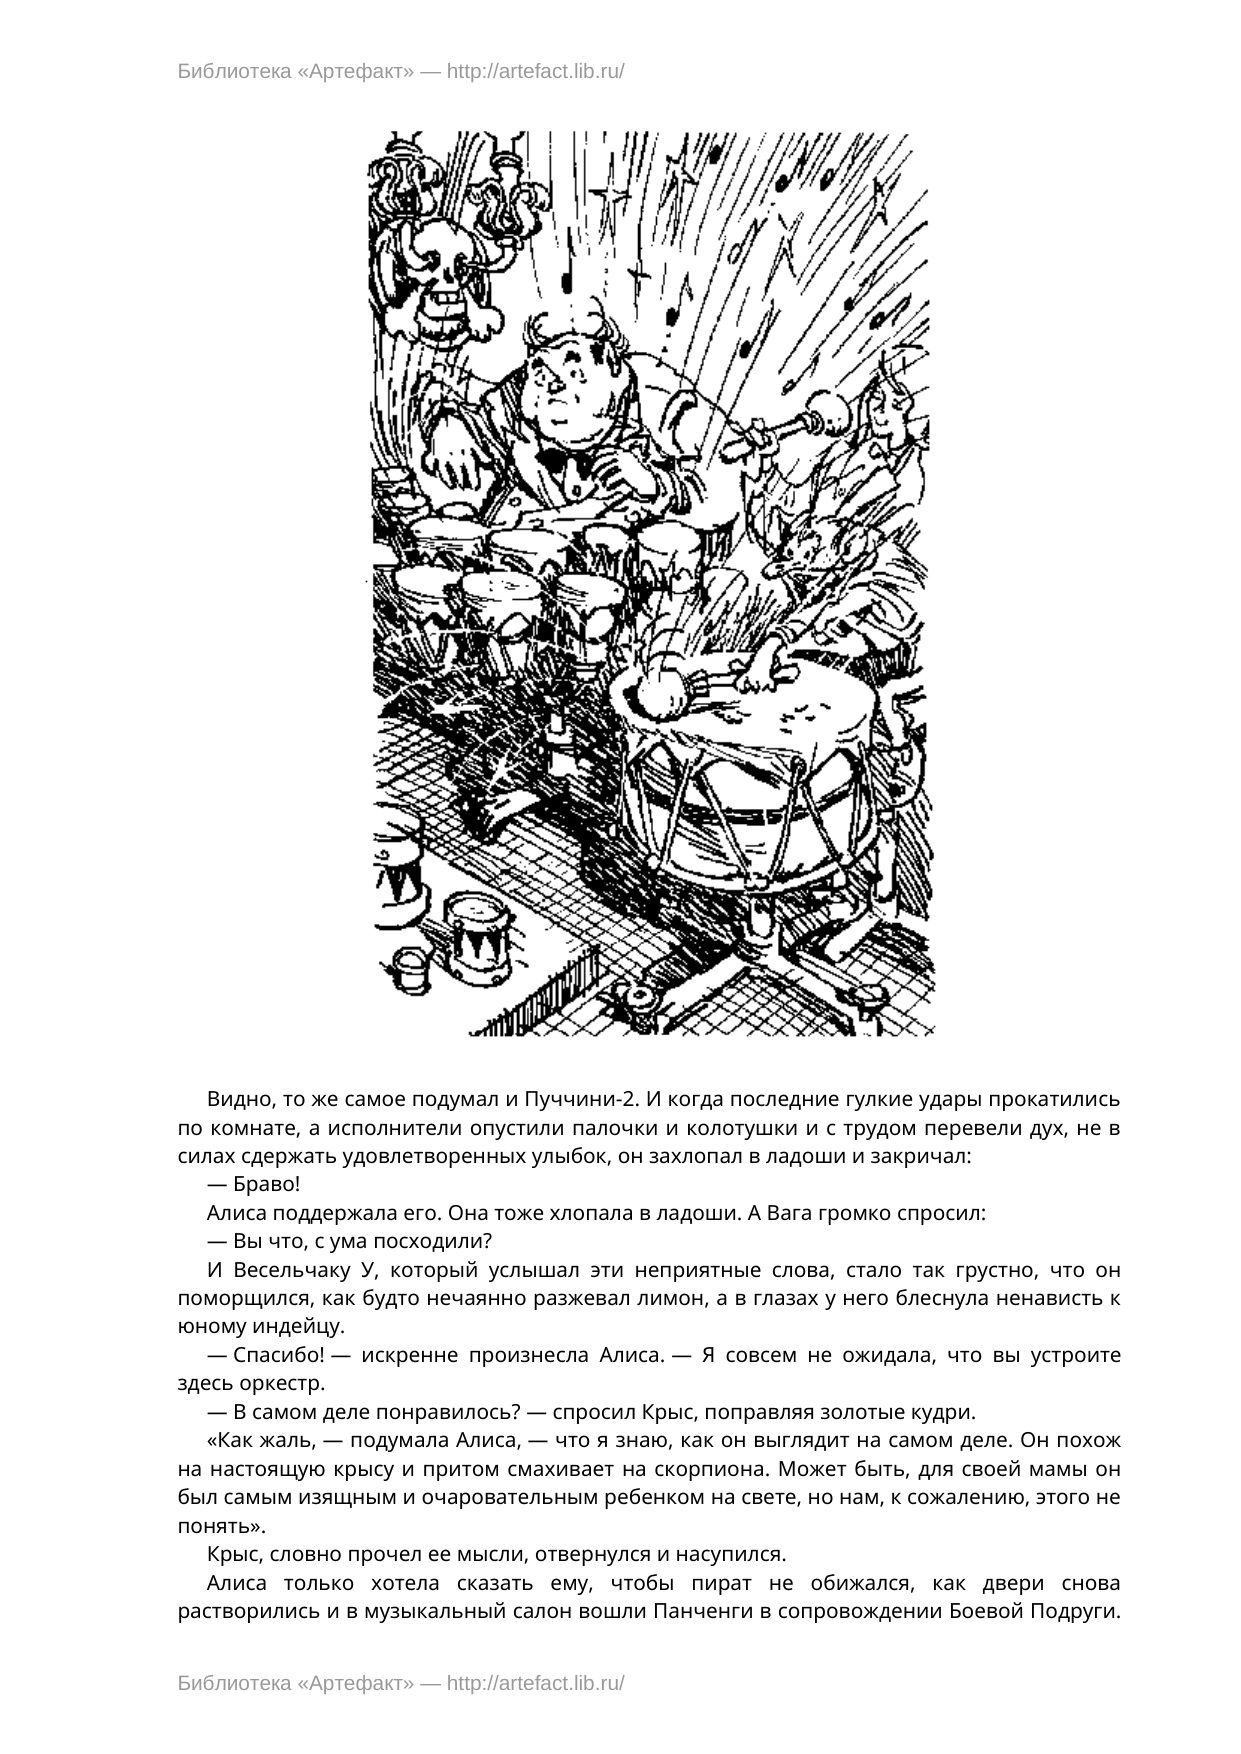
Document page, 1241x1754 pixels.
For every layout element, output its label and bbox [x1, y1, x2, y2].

picture [351, 118, 949, 1056]
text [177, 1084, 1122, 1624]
